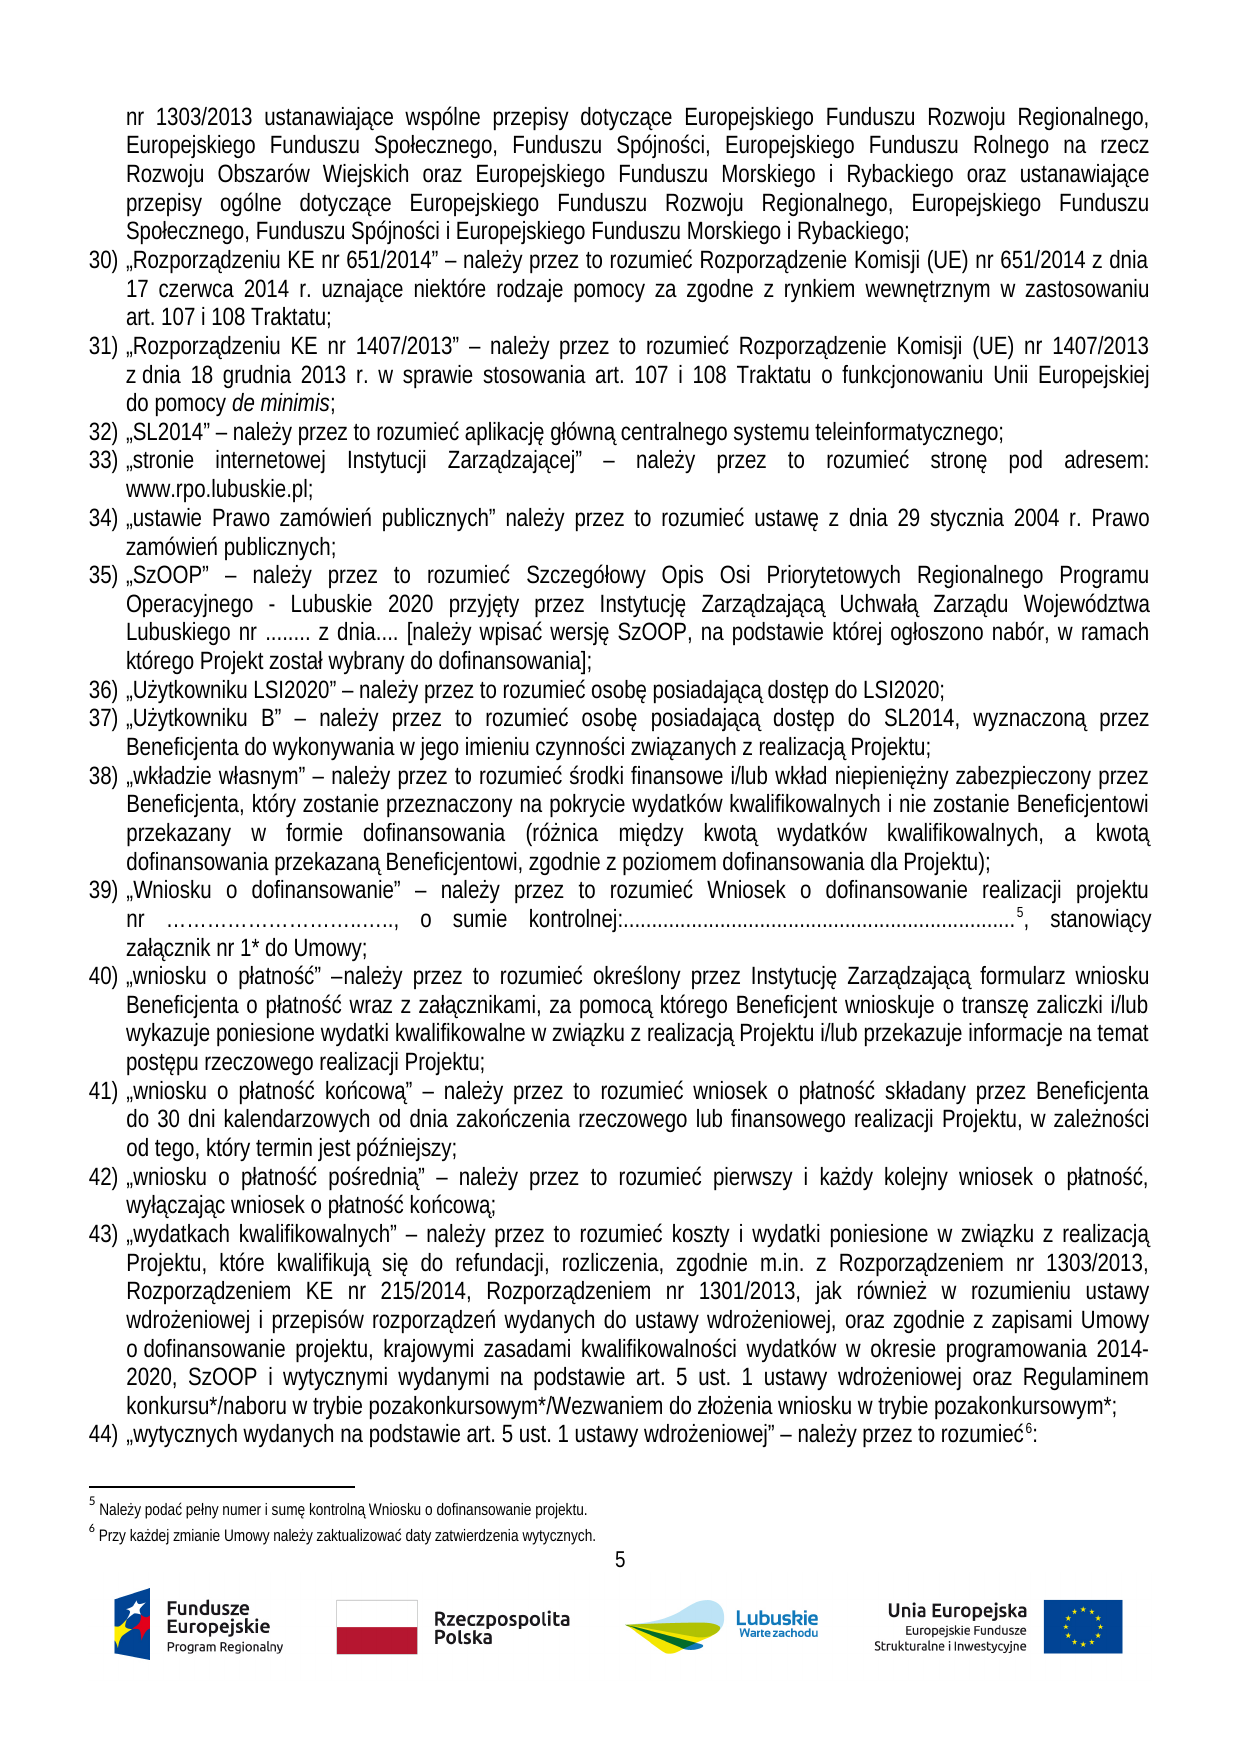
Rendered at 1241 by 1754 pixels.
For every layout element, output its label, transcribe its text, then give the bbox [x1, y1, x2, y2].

list „SzOOP” – należy przez to rozumieć Szczegółowy Opis Osi Priorytetowych Regionalnego Programu Operacyjnego - Lubuskie 2020 przyjęty przez Instytucję Zarządzającą Uchwałą Zarządu Województwa Lubuskiego nr ........ z dnia.... [należy wpisać wersję SzOOP, na podstawie której ogłoszono nabór, w ramach którego Projekt został wybrany do dofinansowania]; [89, 560, 1152, 675]
list „Użytkowniku B” – należy przez to rozumieć osobę posiadającą dostęp do SL2014, wyznaczoną przez Beneficjenta do wykonywania w jego imieniu czynności związanych z realizacją Projektu; [89, 703, 1152, 761]
list „Wniosku o dofinansowanie” – należy przez to rozumieć Wniosek o dofinansowanie realizacji projektu nr ………………………..….., o sumie kontrolnej:....................................................................., stanowiący załącznik nr 1* do Umowy; [89, 875, 1152, 961]
list „Rozporządzeniu KE nr 651/2014” – należy przez to rozumieć Rozporządzenie Komisji (UE) nr 651/2014 z dnia 17 czerwca 2014 r. uznające niektóre rodzaje pomocy za zgodne z rynkiem wewnętrznym w zastosowaniu art. 107 i 108 Traktatu; [89, 245, 1152, 331]
list „ustawie Prawo zamówień publicznych” należy przez to rozumieć ustawę z dnia 29 stycznia 2004 r. Prawo zamówień publicznych; [89, 503, 1152, 560]
picture [88, 1572, 1152, 1681]
list „wniosku o płatność” –należy przez to rozumieć określony przez Instytucję Zarządzającą formularz wniosku Beneficjenta o płatność wraz z załącznikami, za pomocą którego Beneficjent wnioskuje o transzę zaliczki i/lub wykazuje poniesione wydatki kwalifikowalne w związku z realizacją Projektu i/lub przekazuje informacje na temat postępu rzeczowego realizacji Projektu; [89, 961, 1152, 1076]
list „wydatkach kwalifikowalnych” – należy przez to rozumieć koszty i wydatki poniesione w związku z realizacją Projektu, które kwalifikują się do refundacji, rozliczenia, zgodnie m.in. z Rozporządzeniem nr 1303/2013, Rozporządzeniem KE nr 215/2014, Rozporządzeniem nr 1301/2013, jak również w rozumieniu ustawy wdrożeniowej i przepisów rozporządzeń wydanych do ustawy wdrożeniowej, oraz zgodnie z zapisami Umowy o dofinansowanie projektu, krajowymi zasadami kwalifikowalności wydatków w okresie programowania 2014-2020, SzOOP i wytycznymi wydanymi na podstawie art. 5 ust. 1 ustawy wdrożeniowej oraz Regulaminem konkursu*/naboru w trybie pozakonkursowym*/Wezwaniem do złożenia wniosku w trybie pozakonkursowym*; [89, 1219, 1152, 1419]
list „Użytkowniku LSI2020” – należy przez to rozumieć osobę posiadającą dostęp do LSI2020; [89, 675, 1152, 703]
list „wytycznych wydanych na podstawie art. 5 ust. 1 ustawy wdrożeniowej” – należy przez to rozumieć: [89, 1419, 1152, 1448]
list „wniosku o płatność końcową” – należy przez to rozumieć wniosek o płatność składany przez Beneficjenta do 30 dni kalendarzowych od dnia zakończenia rzeczowego lub finansowego realizacji Projektu, w zależności od tego, który termin jest późniejszy; [89, 1076, 1152, 1162]
list „SL2014” – należy przez to rozumieć aplikację główną centralnego systemu teleinformatycznego; [89, 417, 1152, 446]
list „wkładzie własnym” – należy przez to rozumieć środki finansowe i/lub wkład niepieniężny zabezpieczony przez Beneficjenta, który zostanie przeznaczony na pokrycie wydatków kwalifikowalnych i nie zostanie Beneficjentowi przekazany w formie dofinansowania (różnica między kwotą wydatków kwalifikowalnych, a kwotą dofinansowania przekazaną Beneficjentowi, zgodnie z poziomem dofinansowania dla Projektu); [89, 761, 1152, 875]
list „wniosku o płatność pośrednią” – należy przez to rozumieć pierwszy i każdy kolejny wniosek o płatność, wyłączając wniosek o płatność końcową; [89, 1162, 1152, 1219]
list „stronie internetowej Instytucji Zarządzającej” – należy przez to rozumieć stronę pod adresem: www.rpo.lubuskie.pl; [89, 446, 1152, 503]
list „Rozporządzeniu KE nr 1407/2013” – należy przez to rozumieć Rozporządzenie Komisji (UE) nr 1407/2013 z dnia 18 grudnia 2013 r. w sprawie stosowania art. 107 i 108 Traktatu o funkcjonowaniu Unii Europejskiej do pomocy de minimis; [89, 331, 1152, 417]
